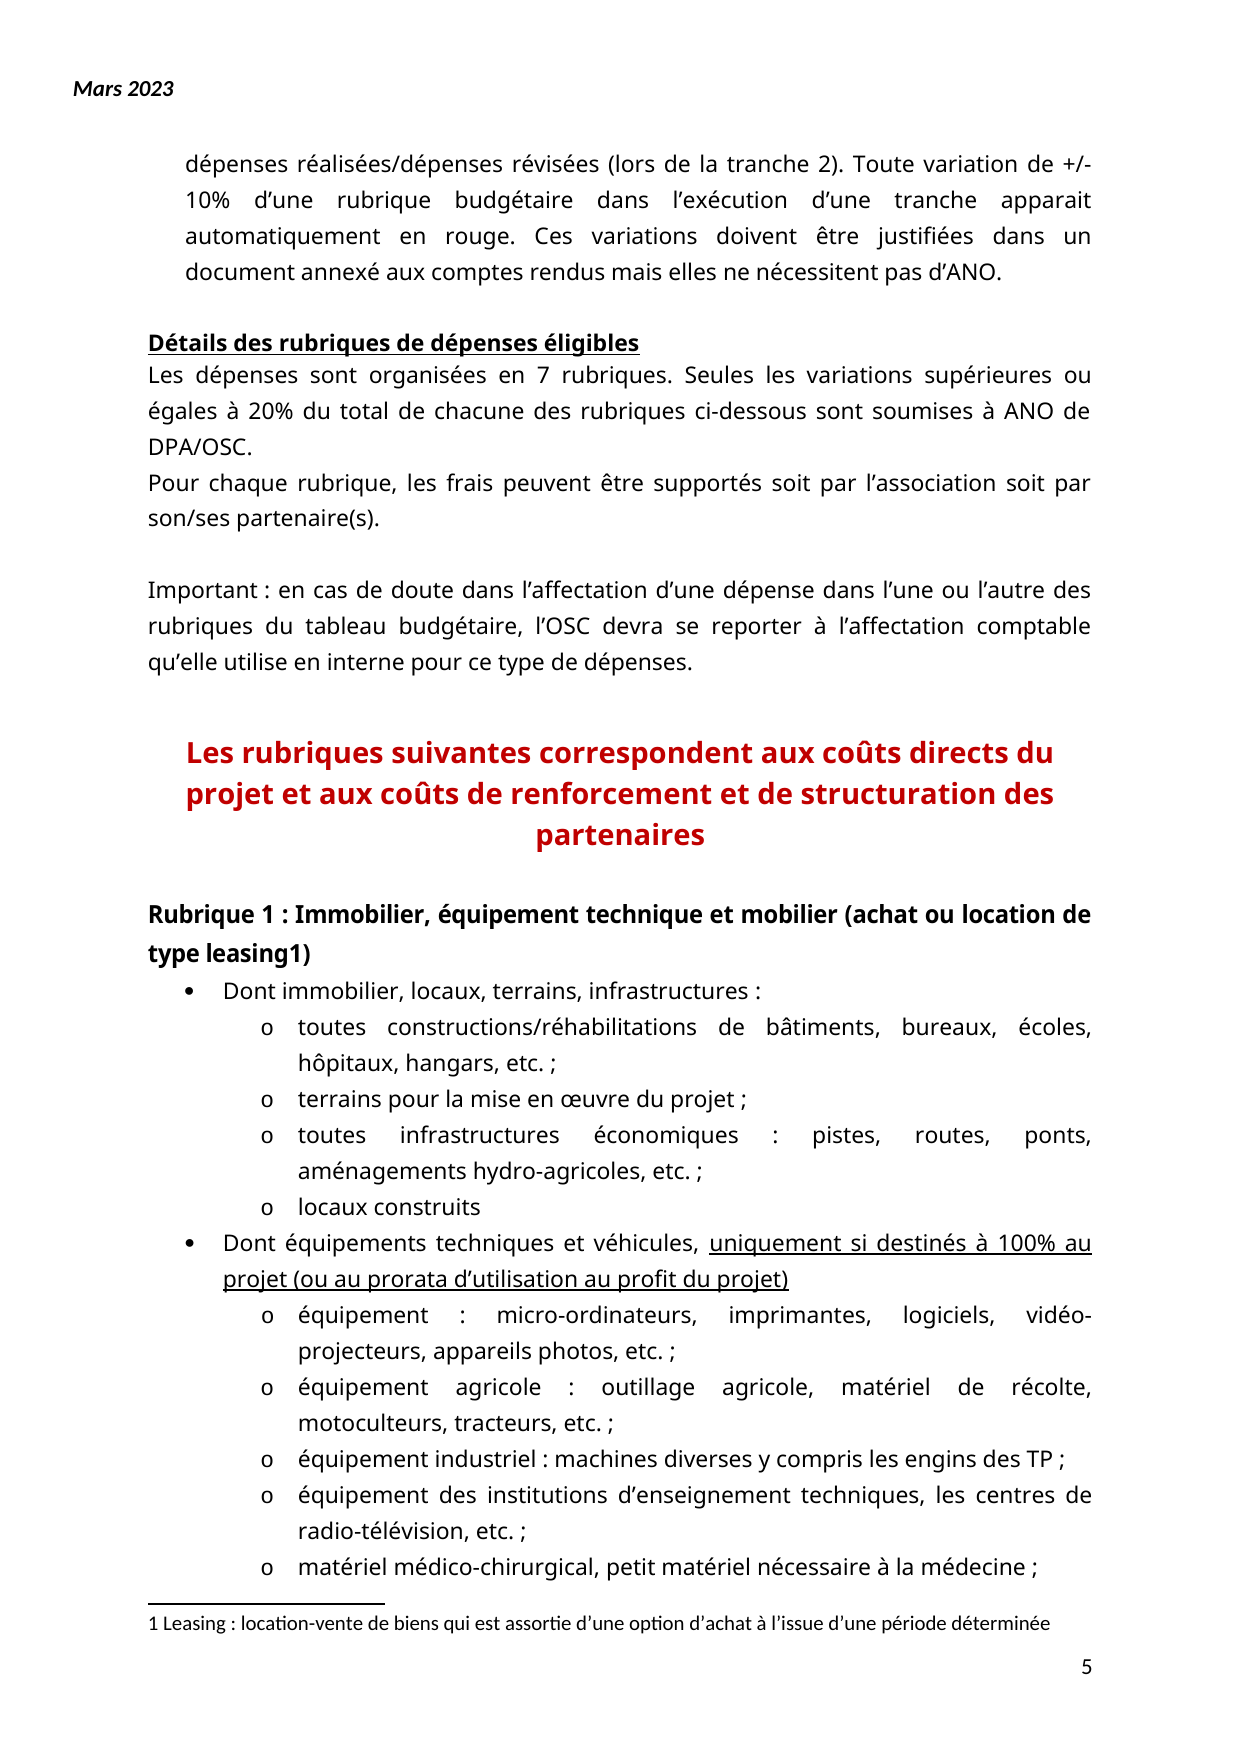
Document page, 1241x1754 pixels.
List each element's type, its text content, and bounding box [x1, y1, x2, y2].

list équipement des institutions d’enseignement techniques, les centres de radio-télévision, etc. ; [260, 1479, 1092, 1546]
list équipement industriel : machines diverses y compris les engins des TP ; [260, 1443, 1092, 1474]
list équipement agricole : outillage agricole, matériel de récolte, motoculteurs, tracteurs, etc. ; [260, 1371, 1092, 1438]
list terrains pour la mise en œuvre du projet ; [260, 1083, 1092, 1114]
list locaux construits [260, 1191, 1092, 1222]
list toutes infrastructures économiques : pistes, routes, ponts, aménagements hydro-agricoles, etc. ; [260, 1119, 1092, 1186]
text Pour chaque rubrique, les frais peuvent être supportés soit par l’association soit par son/ses partenaire(s). [148, 466, 1092, 534]
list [148, 148, 1092, 287]
list Dont immobilier, locaux, terrains, infrastructures : [185, 975, 1092, 1006]
list toutes constructions/réhabilitations de bâtiments, bureaux, écoles, hôpitaux, hangars, etc. ; [260, 1011, 1092, 1078]
text Rubrique 1 : Immobilier, équipement technique et mobilier (achat ou location de type leasing) [148, 896, 1092, 970]
text Les rubriques suivantes correspondent aux coûts directs du projet et aux coûts de renforcement et de structuration des partenaires [148, 733, 1092, 854]
text Important : en cas de doute dans l’affectation d’une dépense dans l’une ou l’autre des rubriques du tableau budgétaire, l’OSC devra se reporter à l’affectation comptable qu’elle utilise en interne pour ce type de dépenses. [148, 574, 1092, 677]
list matériel médico-chirurgical, petit matériel nécessaire à la médecine ; [260, 1551, 1092, 1582]
list Dont équipements techniques et véhicules, uniquement si destinés à 100% au projet (ou au prorata d’utilisation au profit du projet) [186, 1227, 1092, 1294]
list équipement : micro-ordinateurs, imprimantes, logiciels, vidéo- projecteurs, appareils photos, etc. ; [261, 1299, 1092, 1366]
text Les dépenses sont organisées en 7 rubriques. Seules les variations supérieures ou égales à 20% du total de chacune des rubriques ci-dessous sont soumises à ANO de DPA/OSC. [148, 359, 1092, 462]
text Détails des rubriques de dépenses éligibles [148, 327, 1092, 359]
